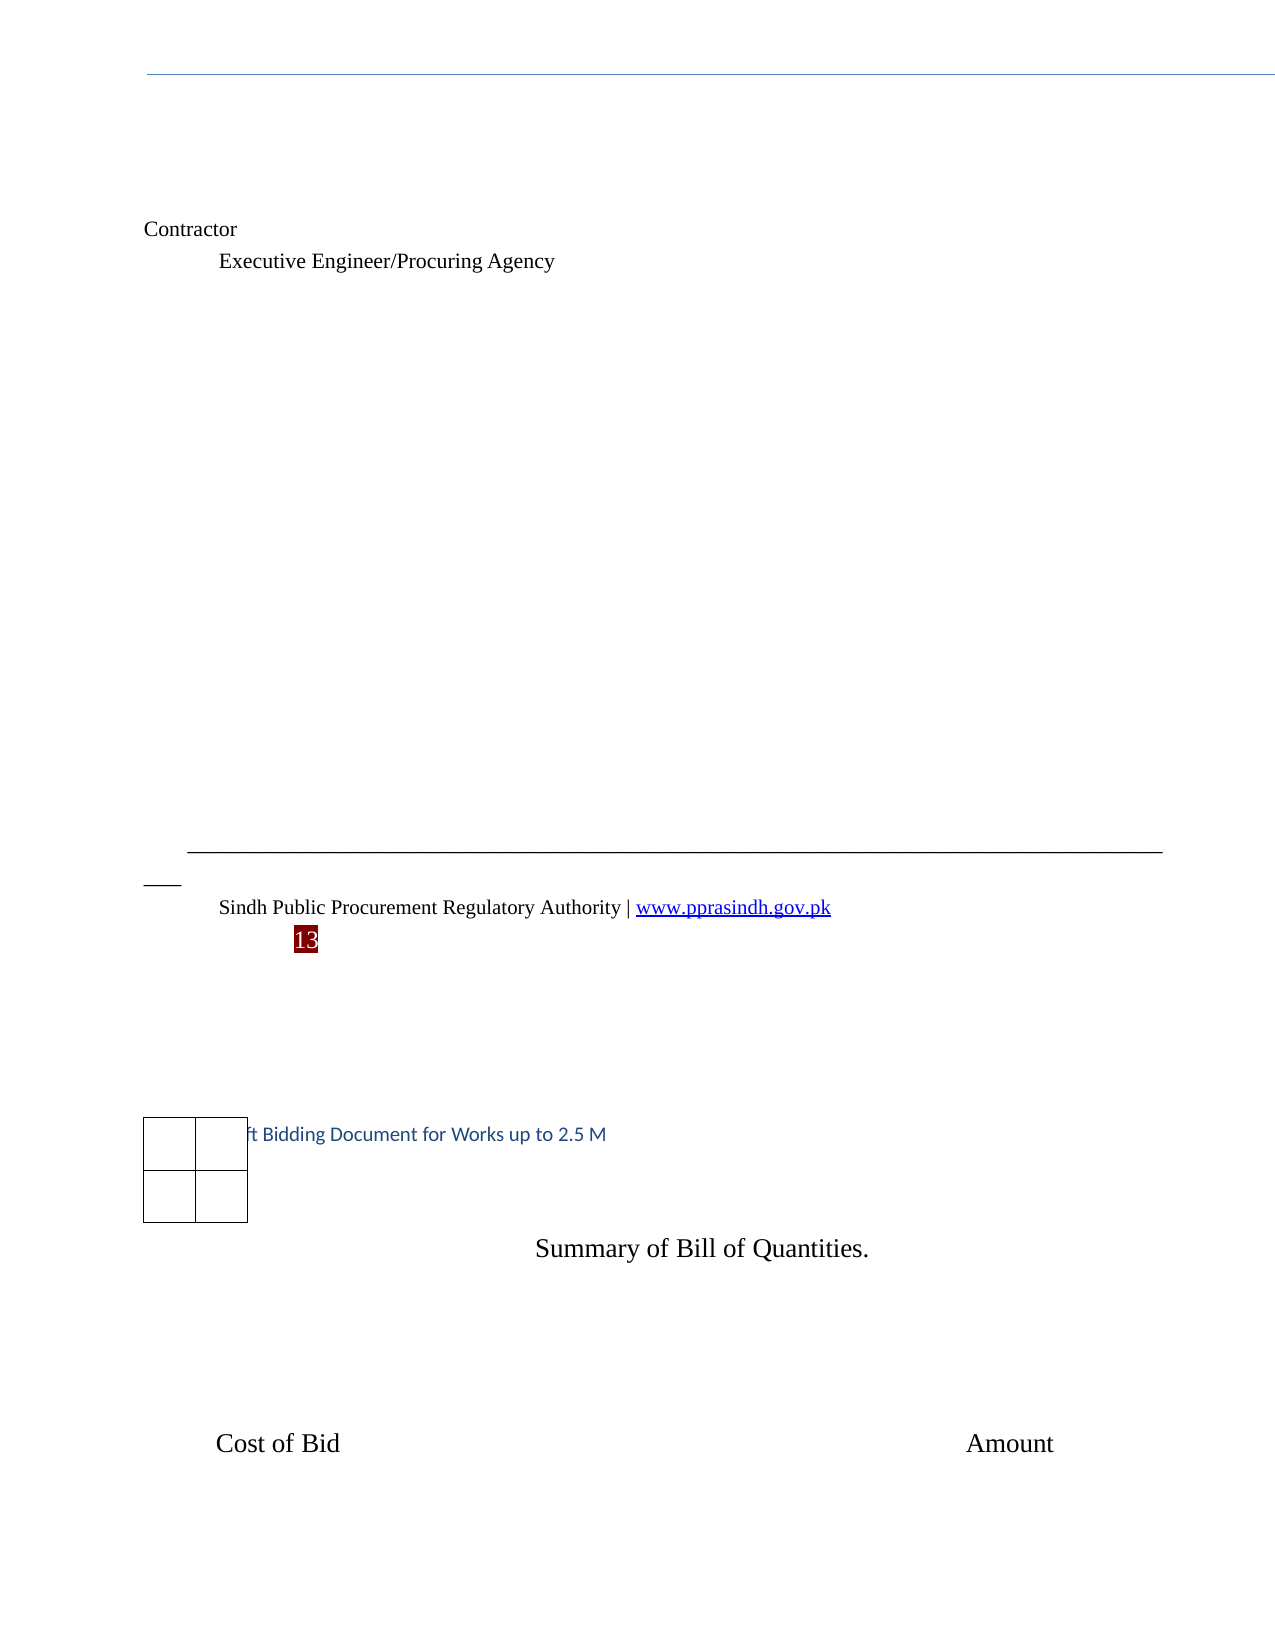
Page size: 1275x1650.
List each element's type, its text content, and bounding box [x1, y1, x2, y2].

text Draft Bidding Document for Works up to 2.5 M [248, 1118, 1169, 1150]
text Sindh Public Procurement Regulatory Authority | www.pprasindh.gov.pk 13 [218, 890, 1169, 955]
text Summary of Bill of Quantities. [150, 1215, 1169, 1280]
text Contractor Executive Engineer/Procuring Agency [143, 212, 1169, 277]
text _________________________________________________________________________________ [143, 825, 1169, 890]
text Cost of Bid Amount [150, 1410, 1169, 1475]
